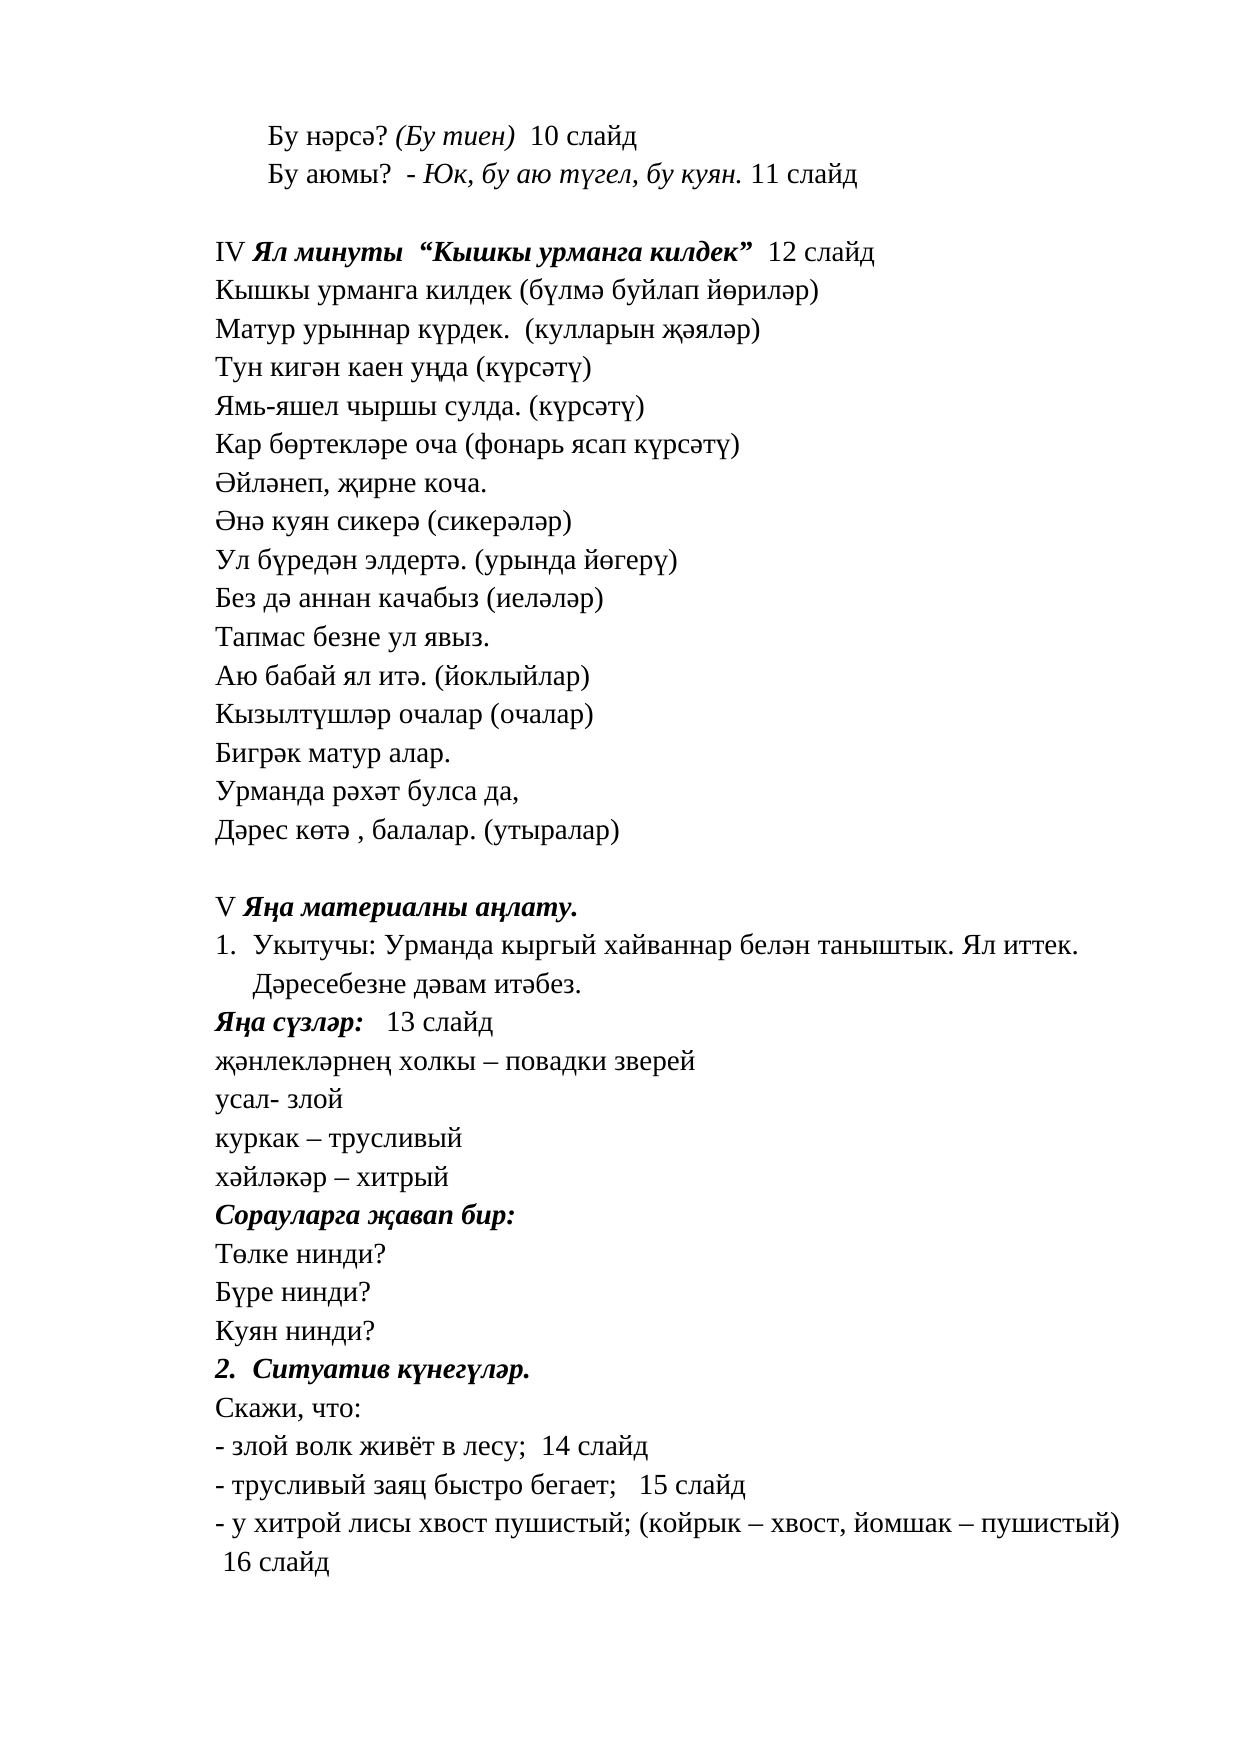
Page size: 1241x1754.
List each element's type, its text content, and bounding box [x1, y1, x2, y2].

text Бу нәрсә? (Бу тиен) 10 слайд [267, 118, 1100, 152]
text Бигрәк матур алар. [215, 735, 1152, 768]
text Кышкы урманга килдек (бүлмә буйлап йөриләр) [215, 272, 1152, 306]
text Кызылтүшләр очалар (очалар) [215, 696, 1152, 730]
text - у хитрой лисы хвост пушистый; (койрык – хвост, йомшак – пушистый) [215, 1506, 1152, 1539]
text Әнә куян сикерә (сикерәләр) [215, 503, 1152, 537]
text 16 слайд [215, 1544, 1152, 1578]
text усал- злой [215, 1082, 1152, 1115]
text куркак – трусливый [215, 1120, 1152, 1154]
text Дәрес көтә , балалар. (утыралар) [215, 812, 1152, 845]
text Куян нинди? [215, 1313, 1152, 1346]
text Сорауларга җавап бир: [215, 1197, 1152, 1231]
text Бүре нинди? [215, 1274, 1152, 1308]
text - трусливый заяц быстро бегает; 15 слайд [215, 1467, 1152, 1501]
text Әйләнеп, җирне коча. [215, 465, 1152, 498]
text җәнлекләрнең холкы – повадки зверей [215, 1043, 1152, 1077]
text Без дә аннан качабыз (иеләләр) [215, 581, 1152, 614]
text Аю бабай ял итә. (йоклыйлар) [215, 658, 1152, 691]
list Ситуатив күнегүләр. [215, 1351, 1152, 1385]
list Укытучы: Урманда кыргый хайваннар белән таныштык. Ял иттек. Дәресебезне дәвам итәбез. [215, 927, 1152, 999]
text Төлке нинди? [215, 1236, 1152, 1269]
text Кар бөртекләре оча (фонарь ясап күрсәтү) [215, 426, 1152, 460]
text Скажи, что: [215, 1390, 1152, 1423]
text Ямь-яшел чыршы сулда. (күрсәтү) [215, 388, 1152, 421]
text Урманда рәхәт булса да, [215, 773, 1152, 807]
text V Яңа материалны аңлату. [215, 889, 1152, 922]
text Тун кигән каен уңда (күрсәтү) [215, 349, 1152, 383]
text IV Ял минуты “Кышкы урманга килдек” 12 слайд [215, 234, 1152, 267]
text Яңа сүзләр: 13 слайд [215, 1004, 1152, 1038]
text Тапмас безне ул явыз. [215, 619, 1152, 653]
text хәйләкәр – хитрый [215, 1159, 1152, 1192]
text Ул бүредән элдертә. (урында йөгерү) [215, 542, 1152, 576]
text Матур урыннар күрдек. (кулларын җәяләр) [215, 311, 1152, 344]
text - злой волк живёт в лесу; 14 слайд [215, 1428, 1152, 1462]
text Бу аюмы? - Юк, бу аю түгел, бу куян. 11 слайд [267, 157, 1100, 190]
